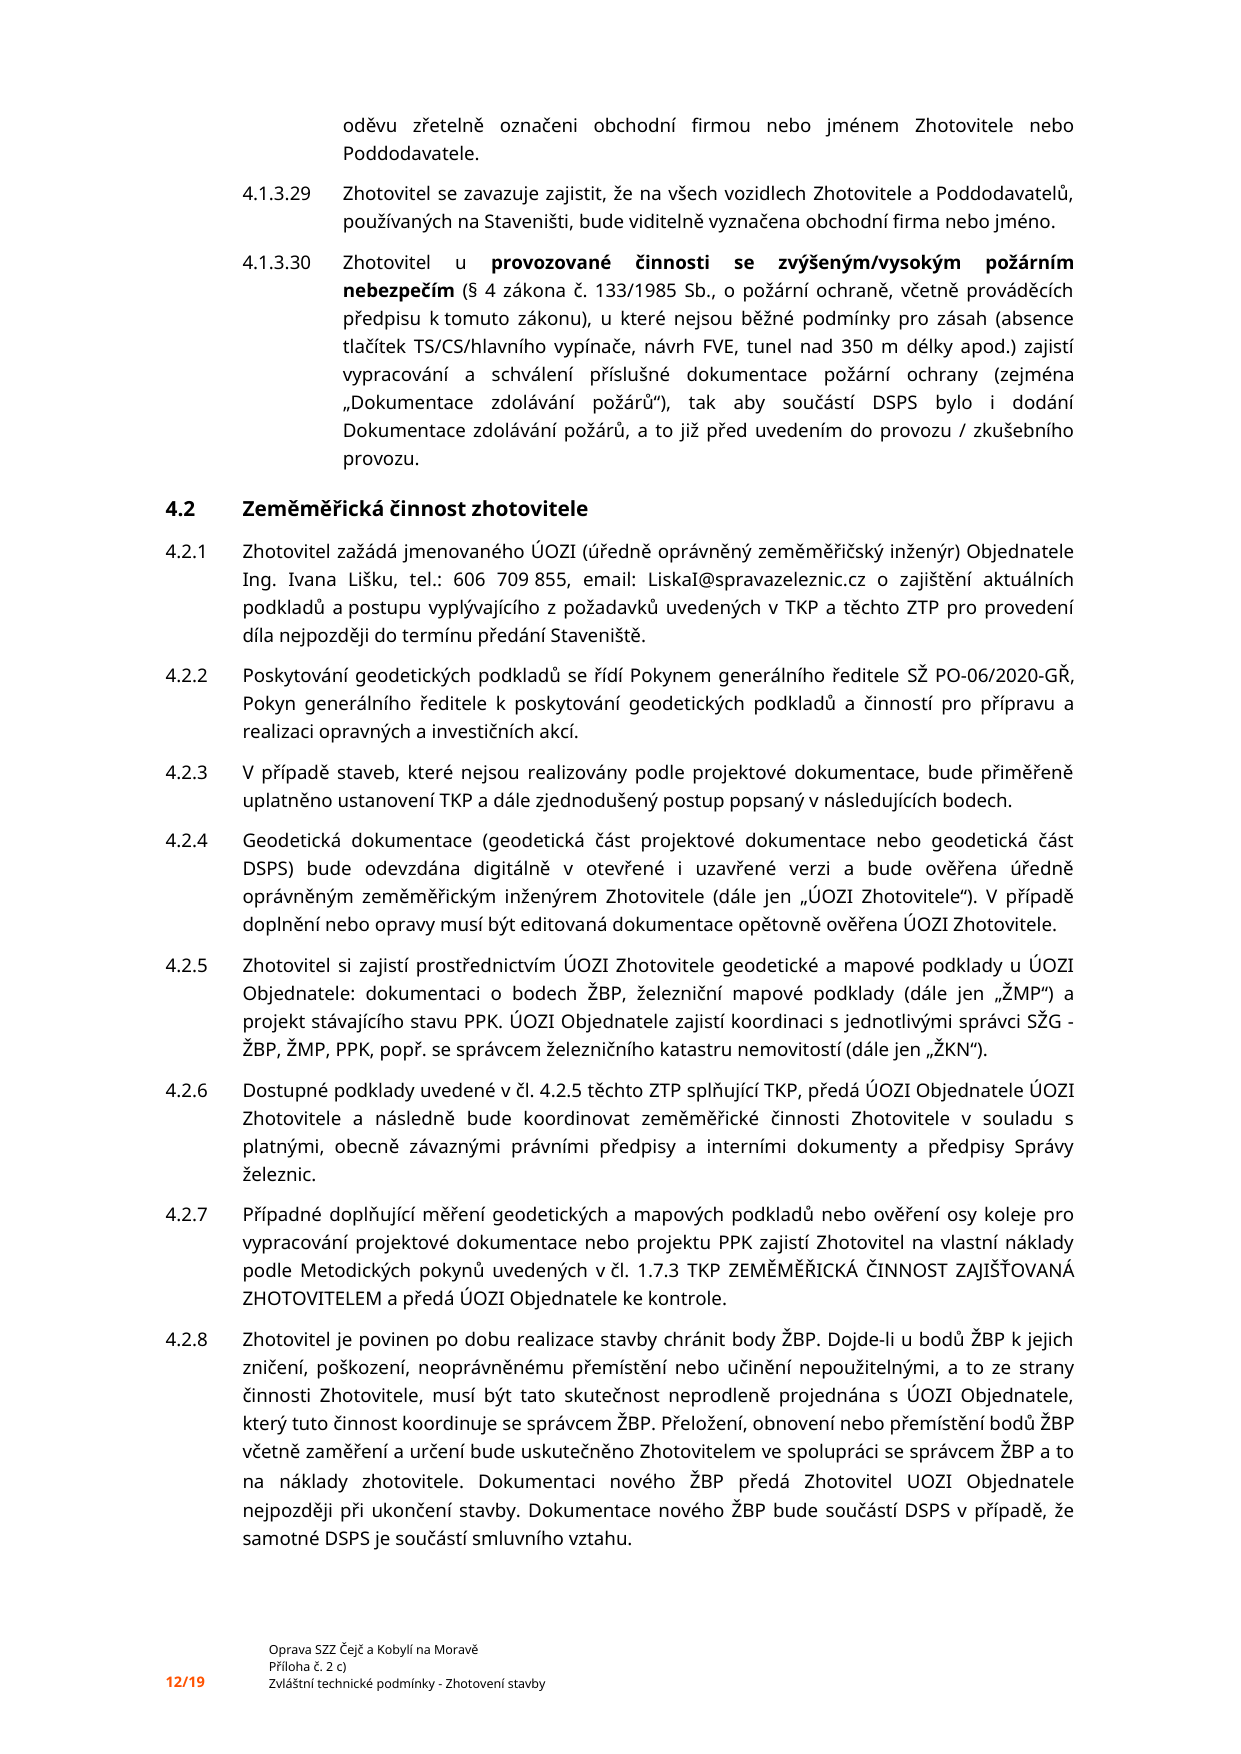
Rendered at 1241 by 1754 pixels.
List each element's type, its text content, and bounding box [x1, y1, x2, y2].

text Případné doplňující měření geodetických a mapových podkladů nebo ověření osy koleje pro vypracování projektové dokumentace nebo projektu PPK zajistí Zhotovitel na vlastní náklady podle Metodických pokynů uvedených v čl. 1.7.3 TKP ZEMĚMĚŘICKÁ ČINNOST ZAJIŠŤOVANÁ ZHOTOVITELEM a předá ÚOZI Objednatele ke kontrole. [165, 1201, 1075, 1311]
text V případě staveb, které nejsou realizovány podle projektové dokumentace, bude přiměřeně uplatněno ustanovení TKP a dále zjednodušený postup popsaný v následujících bodech. [165, 759, 1075, 813]
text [242, 112, 1075, 166]
text Zeměměřická činnost zhotovitele [165, 494, 1075, 523]
text Zhotovitel je povinen po dobu realizace stavby chránit body ŽBP. Dojde-li u bodů ŽBP k jejich zničení, poškození, neoprávněnému přemístění nebo učinění nepoužitelnými, a to ze strany činnosti Zhotovitele, musí být tato skutečnost neprodleně projednána s ÚOZI Objednatele, který tuto činnost koordinuje se správcem ŽBP. Přeložení, obnovení nebo přemístění bodů ŽBP včetně zaměření a určení bude uskutečněno Zhotovitelem ve spolupráci se správcem ŽBP a to na náklady zhotovitele. Dokumentaci nového ŽBP předá Zhotovitel UOZI Objednatele nejpozději při ukončení stavby. Dokumentace nového ŽBP bude součástí DSPS v případě, že samotné DSPS je součástí smluvního vztahu. [165, 1326, 1075, 1551]
text Zhotovitel u provozované činnosti se zvýšeným/vysokým požárním nebezpečím (§ 4 zákona č. 133/1985 Sb., o požární ochraně, včetně prováděcích předpisu k tomuto zákonu), u které nejsou běžné podmínky pro zásah (absence tlačítek TS/CS/hlavního vypínače, návrh FVE, tunel nad 350 m délky apod.) zajistí vypracování a schválení příslušné dokumentace požární ochrany (zejména „Dokumentace zdolávání požárů“), tak aby součástí DSPS bylo i dodání Dokumentace zdolávání požárů, a to již před uvedením do provozu / zkušebního provozu. [242, 249, 1075, 471]
text Poskytování geodetických podkladů se řídí Pokynem generálního ředitele SŽ PO-06/2020-GŘ, Pokyn generálního ředitele k poskytování geodetických podkladů a činností pro přípravu a realizaci opravných a investičních akcí. [165, 663, 1075, 744]
text Geodetická dokumentace (geodetická část projektové dokumentace nebo geodetická část DSPS) bude odevzdána digitálně v otevřené i uzavřené verzi a bude ověřena úředně oprávněným zeměměřickým inženýrem Zhotovitele (dále jen „ÚOZI Zhotovitele“). V případě doplnění nebo opravy musí být editovaná dokumentace opětovně ověřena ÚOZI Zhotovitele. [165, 828, 1075, 937]
text Dostupné podklady uvedené v čl. 4.2.5 těchto ZTP splňující TKP, předá ÚOZI Objednatele ÚOZI Zhotovitele a následně bude koordinovat zeměměřické činnosti Zhotovitele v souladu s platnými, obecně závaznými právními předpisy a interními dokumenty a předpisy Správy železnic. [165, 1077, 1075, 1186]
text Zhotovitel se zavazuje zajistit, že na všech vozidlech Zhotovitele a Poddodavatelů, používaných na Staveništi, bude viditelně vyznačena obchodní firma nebo jméno. [242, 181, 1075, 234]
text Zhotovitel zažádá jmenovaného ÚOZI (úředně oprávněný zeměměřičský inženýr) Objednatele Ing. Ivana Lišku, tel.: 606 709 855, email: LiskaI@spravazeleznic.cz o zajištění aktuálních podkladů a postupu vyplývajícího z požadavků uvedených v TKP a těchto ZTP pro provedení díla nejpozději do termínu předání Staveniště. [165, 538, 1075, 648]
text Zhotovitel si zajistí prostřednictvím ÚOZI Zhotovitele geodetické a mapové podklady u ÚOZI Objednatele: dokumentaci o bodech ŽBP, železniční mapové podklady (dále jen „ŽMP“) a projekt stávajícího stavu PPK. ÚOZI Objednatele zajistí koordinaci s jednotlivými správci SŽG - ŽBP, ŽMP, PPK, popř. se správcem železničního katastru nemovitostí (dále jen „ŽKN“). [165, 952, 1075, 1062]
